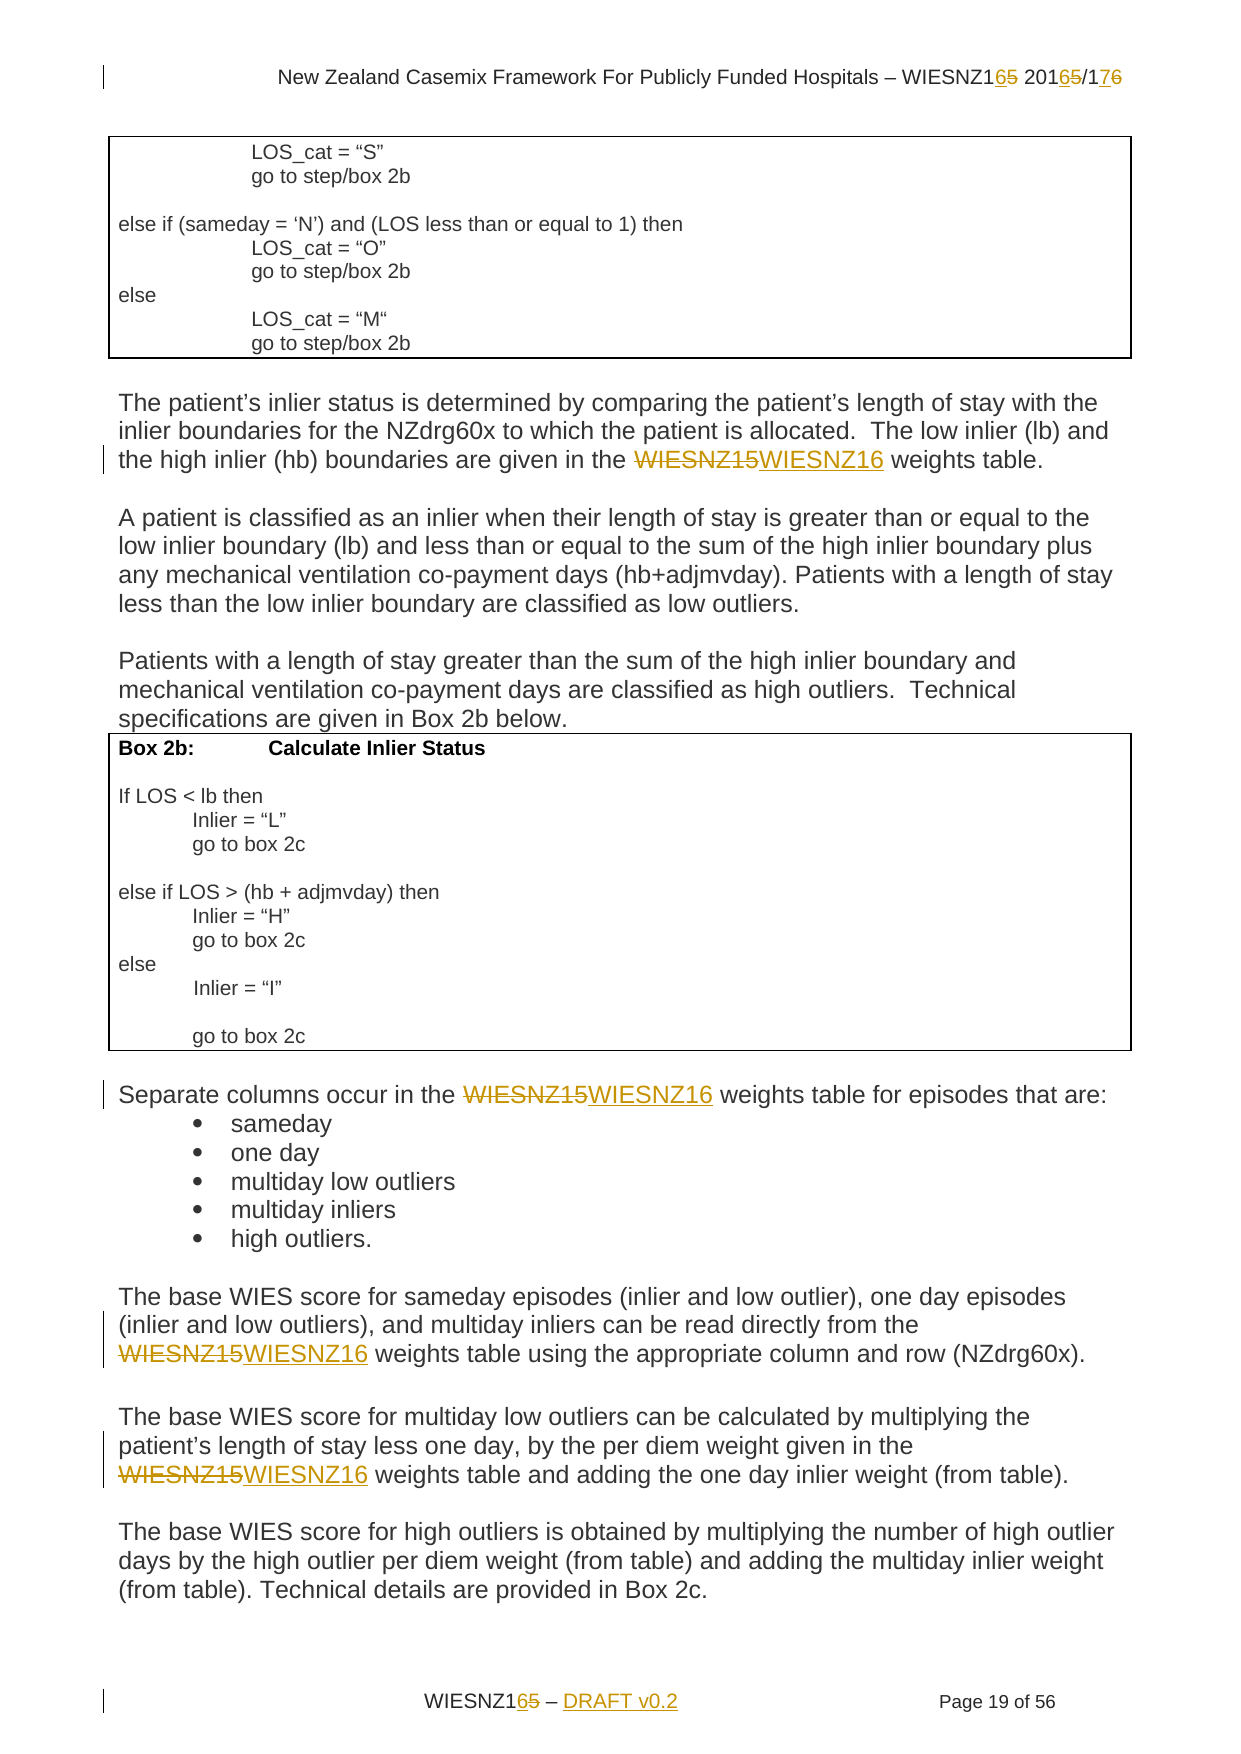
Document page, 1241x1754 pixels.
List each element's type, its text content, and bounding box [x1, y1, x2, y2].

list go to box 2c [110, 1020, 1130, 1050]
list Inlier = “I” [118, 976, 1122, 1000]
list LOS_cat = “M“ [118, 307, 1122, 327]
list The patient’s inlier status is determined by comparing the patient’s length of stay with the inlier boundaries for the NZdrg60x to which the patient is allocated. The low inlier (lb) and the high inlier (hb) boundaries are given in the weights table. [118, 387, 1122, 474]
list go to box 2c [118, 832, 1122, 856]
list LOS_cat = “S” [110, 137, 1130, 163]
list go to box 2c [118, 928, 1122, 952]
list Separate columns occur in the weights table for episodes that are: [118, 1080, 1122, 1109]
list else if LOS > (hb + adjmvday) then [118, 880, 1122, 904]
list else [118, 952, 1122, 976]
list high outliers. [193, 1224, 1122, 1253]
list A patient is classified as an inlier when their length of stay is greater than or equal to the low inlier boundary (lb) and less than or equal to the sum of the high inlier boundary plus any mechanical ventilation co-payment days (hb+adjmvday). Patients with a length of stay less than the low inlier boundary are classified as low outliers. [118, 502, 1122, 617]
text The base WIES score for multiday low outliers can be calculated by multiplying the patient’s length of stay less one day, by the per diem weight given in the weights table and adding the one day inlier weight (from table). [118, 1402, 1122, 1488]
list go to step/box 2b [118, 163, 1122, 187]
list go to step/box 2b [110, 327, 1130, 357]
list Inlier = “H” [118, 904, 1122, 928]
text The base WIES score for high outliers is obtained by multiplying the number of high outlier days by the high outlier per diem weight (from table) and adding the multiday inlier weight (from table). Technical details are provided in Box 2c. [118, 1517, 1122, 1603]
list Box 2b: Calculate Inlier Status [110, 734, 1130, 760]
list else [118, 283, 1122, 307]
text The base WIES score for sameday episodes (inlier and low outlier), one day episodes (inlier and low outliers), and multiday inliers can be read directly from the weights table using the appropriate column and row (NZdrg60x). [118, 1282, 1122, 1368]
list multiday inliers [193, 1195, 1122, 1224]
list one day [193, 1138, 1122, 1166]
list LOS_cat = “O” [118, 235, 1122, 259]
list Inlier = “L” [118, 808, 1122, 832]
list If LOS < lb then [118, 784, 1122, 808]
list else if (sameday = ‘N’) and (LOS less than or equal to 1) then [118, 211, 1122, 235]
list sameday [193, 1109, 1122, 1138]
list multiday low outliers [193, 1166, 1122, 1195]
list go to step/box 2b [118, 259, 1122, 283]
list Patients with a length of stay greater than the sum of the high inlier boundary and mechanical ventilation co-payment days are classified as high outliers. Technical specifications are given in Box 2b below. [118, 646, 1122, 732]
